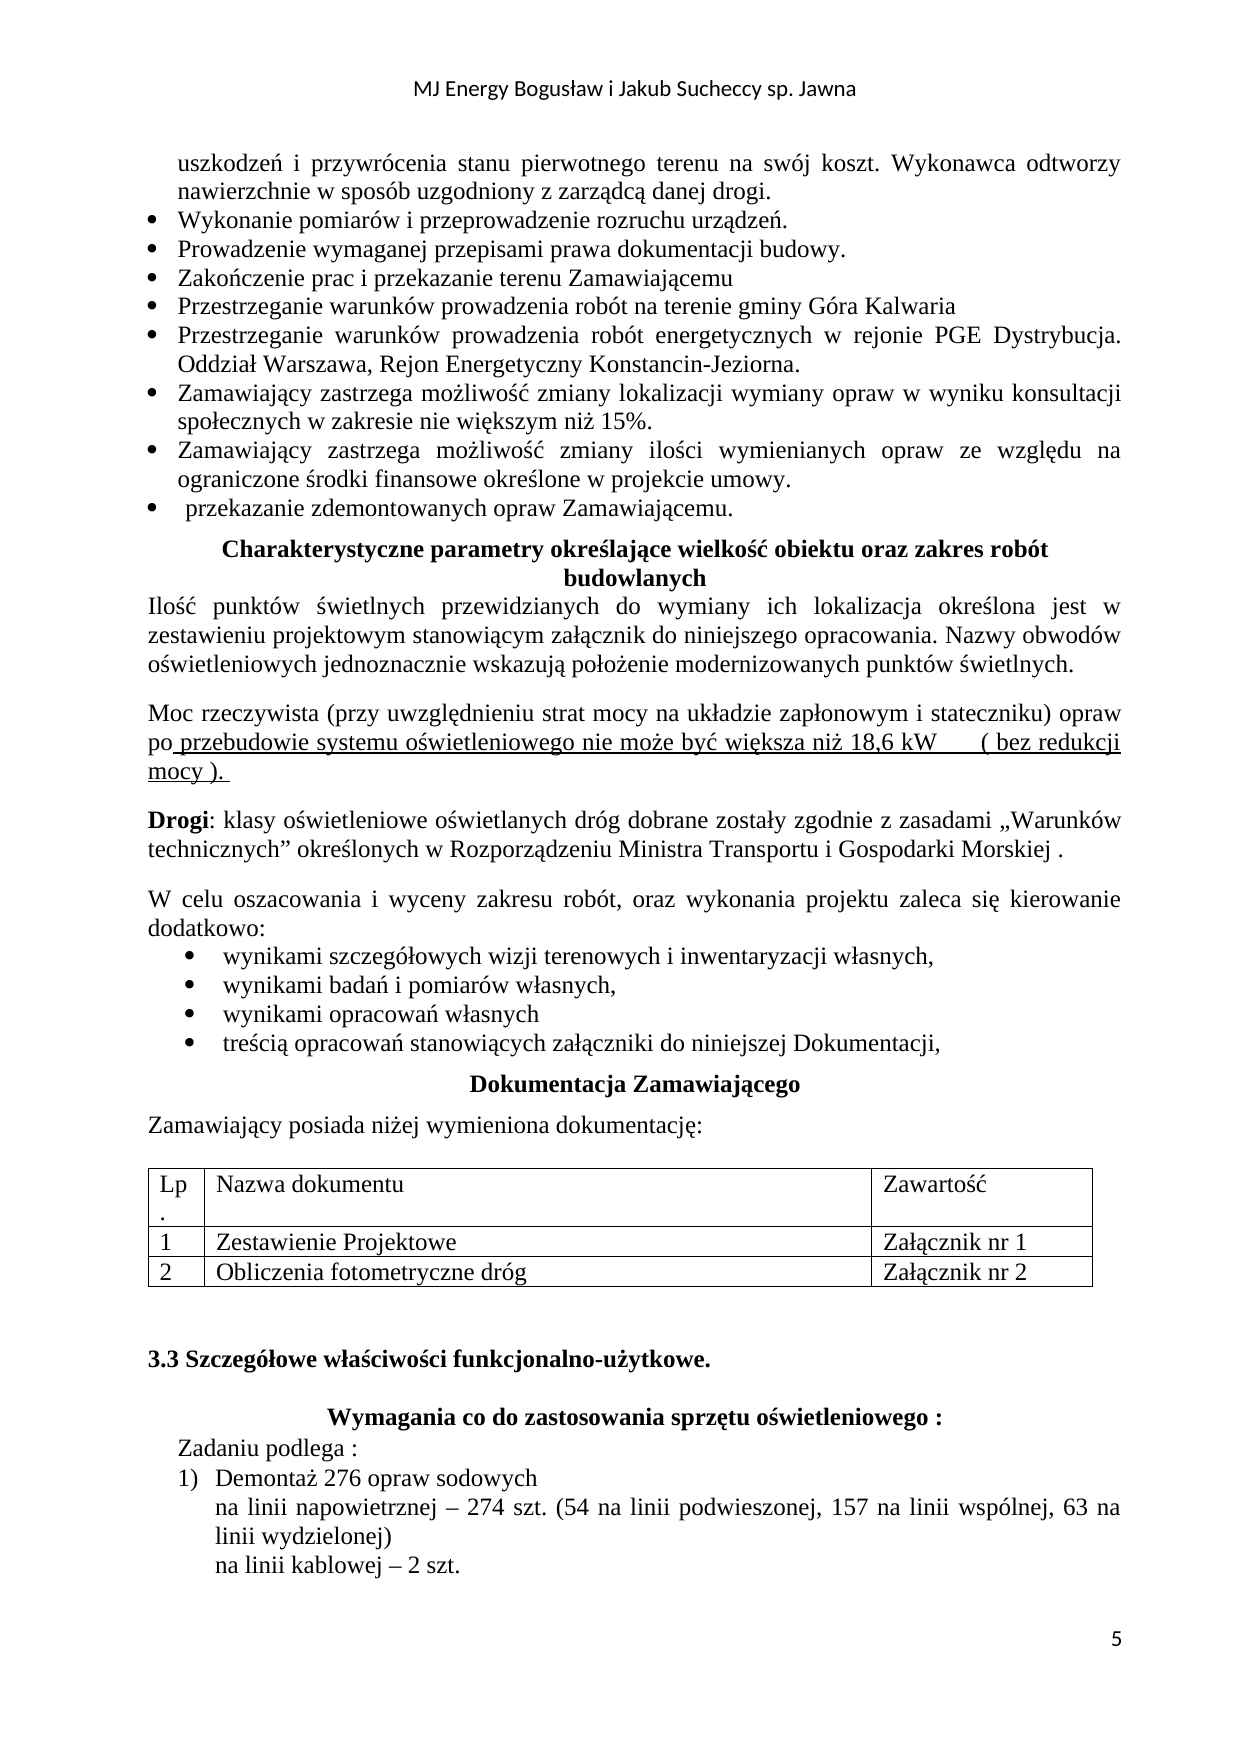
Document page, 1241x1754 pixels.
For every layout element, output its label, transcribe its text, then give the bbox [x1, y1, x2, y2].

list wynikami badań i pomiarów własnych, [185, 970, 1122, 999]
table_header Nazwa dokumentu [205, 1169, 871, 1226]
list Wykonanie pomiarów i przeprowadzenie rozruchu urządzeń. [148, 205, 1122, 234]
list Zamawiający zastrzega możliwość zmiany lokalizacji wymiany opraw w wyniku konsultacji społecznych w zakresie nie większym niż 15%. [148, 378, 1122, 435]
text 3.3 Szczegółowe właściwości funkcjonalno-użytkowe. [148, 1344, 1122, 1373]
list Zamawiający zastrzega możliwość zmiany ilości wymienianych opraw ze względu na ograniczone środki finansowe określone w projekcie umowy. [148, 435, 1122, 493]
list na linii kablowej – 2 szt. [215, 1550, 1122, 1578]
text Zadaniu podlega : [177, 1433, 1122, 1461]
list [148, 148, 1122, 205]
list wynikami opracowań własnych [185, 999, 1122, 1028]
list Prowadzenie wymaganej przepisami prawa dokumentacji budowy. [148, 234, 1122, 263]
list wynikami szczegółowych wizji terenowych i inwentaryzacji własnych, [185, 941, 1122, 970]
text Moc rzeczywista (przy uwzględnieniu strat mocy na układzie zapłonowym i stateczniku) opraw po przebudowie systemu oświetleniowego nie może być większa niż 18,6 kW ( bez redukcji mocy ). [148, 698, 1122, 785]
text Drogi: klasy oświetleniowe oświetlanych dróg dobrane zostały zgodnie z zasadami „Warunków technicznych” określonych w Rozporządzeniu Ministra Transportu i Gospodarki Morskiej . [148, 806, 1122, 863]
table_cell Obliczenia fotometryczne dróg [205, 1257, 871, 1286]
list Przestrzeganie warunków prowadzenia robót energetycznych w rejonie PGE Dystrybucja. Oddział Warszawa, Rejon Energetyczny Konstancin-Jeziorna. [148, 320, 1122, 378]
table_header Lp. [149, 1169, 204, 1226]
list treścią opracowań stanowiących załączniki do niniejszej Dokumentacji, [185, 1028, 1122, 1056]
table_header Zawartość [872, 1169, 1092, 1226]
list Przestrzeganie warunków prowadzenia robót na terenie gminy Góra Kalwaria [148, 291, 1122, 320]
table_cell Załącznik nr 1 [872, 1227, 1092, 1256]
text W celu oszacowania i wyceny zakresu robót, oraz wykonania projektu zaleca się kierowanie dodatkowo: [148, 884, 1122, 941]
text Charakterystyczne parametry określające wielkość obiektu oraz zakres robót budowlanych [148, 534, 1122, 591]
list na linii napowietrznej – 274 szt. (54 na linii podwieszonej, 157 na linii wspólnej, 63 na linii wydzielonej) [215, 1492, 1122, 1550]
table_cell 2 [149, 1257, 204, 1286]
text Zamawiający posiada niżej wymieniona dokumentację: [148, 1110, 1122, 1139]
list przekazanie zdemontowanych opraw Zamawiającemu. [148, 493, 1122, 521]
text Ilość punktów świetlnych przewidzianych do wymiany ich lokalizacja określona jest w zestawieniu projektowym stanowiącym załącznik do niniejszego opracowania. Nazwy obwodów oświetleniowych jednoznacznie wskazują położenie modernizowanych punktów świetlnych. [148, 591, 1122, 678]
table_cell Zestawienie Projektowe [205, 1227, 871, 1256]
text Dokumentacja Zamawiającego [148, 1069, 1122, 1098]
list Zakończenie prac i przekazanie terenu Zamawiającemu [148, 263, 1122, 291]
table_cell Załącznik nr 2 [872, 1257, 1092, 1286]
table_cell 1 [149, 1227, 204, 1256]
text Wymagania co do zastosowania sprzętu oświetleniowego : [148, 1402, 1122, 1431]
list Demontaż 276 opraw sodowych [177, 1463, 1122, 1492]
